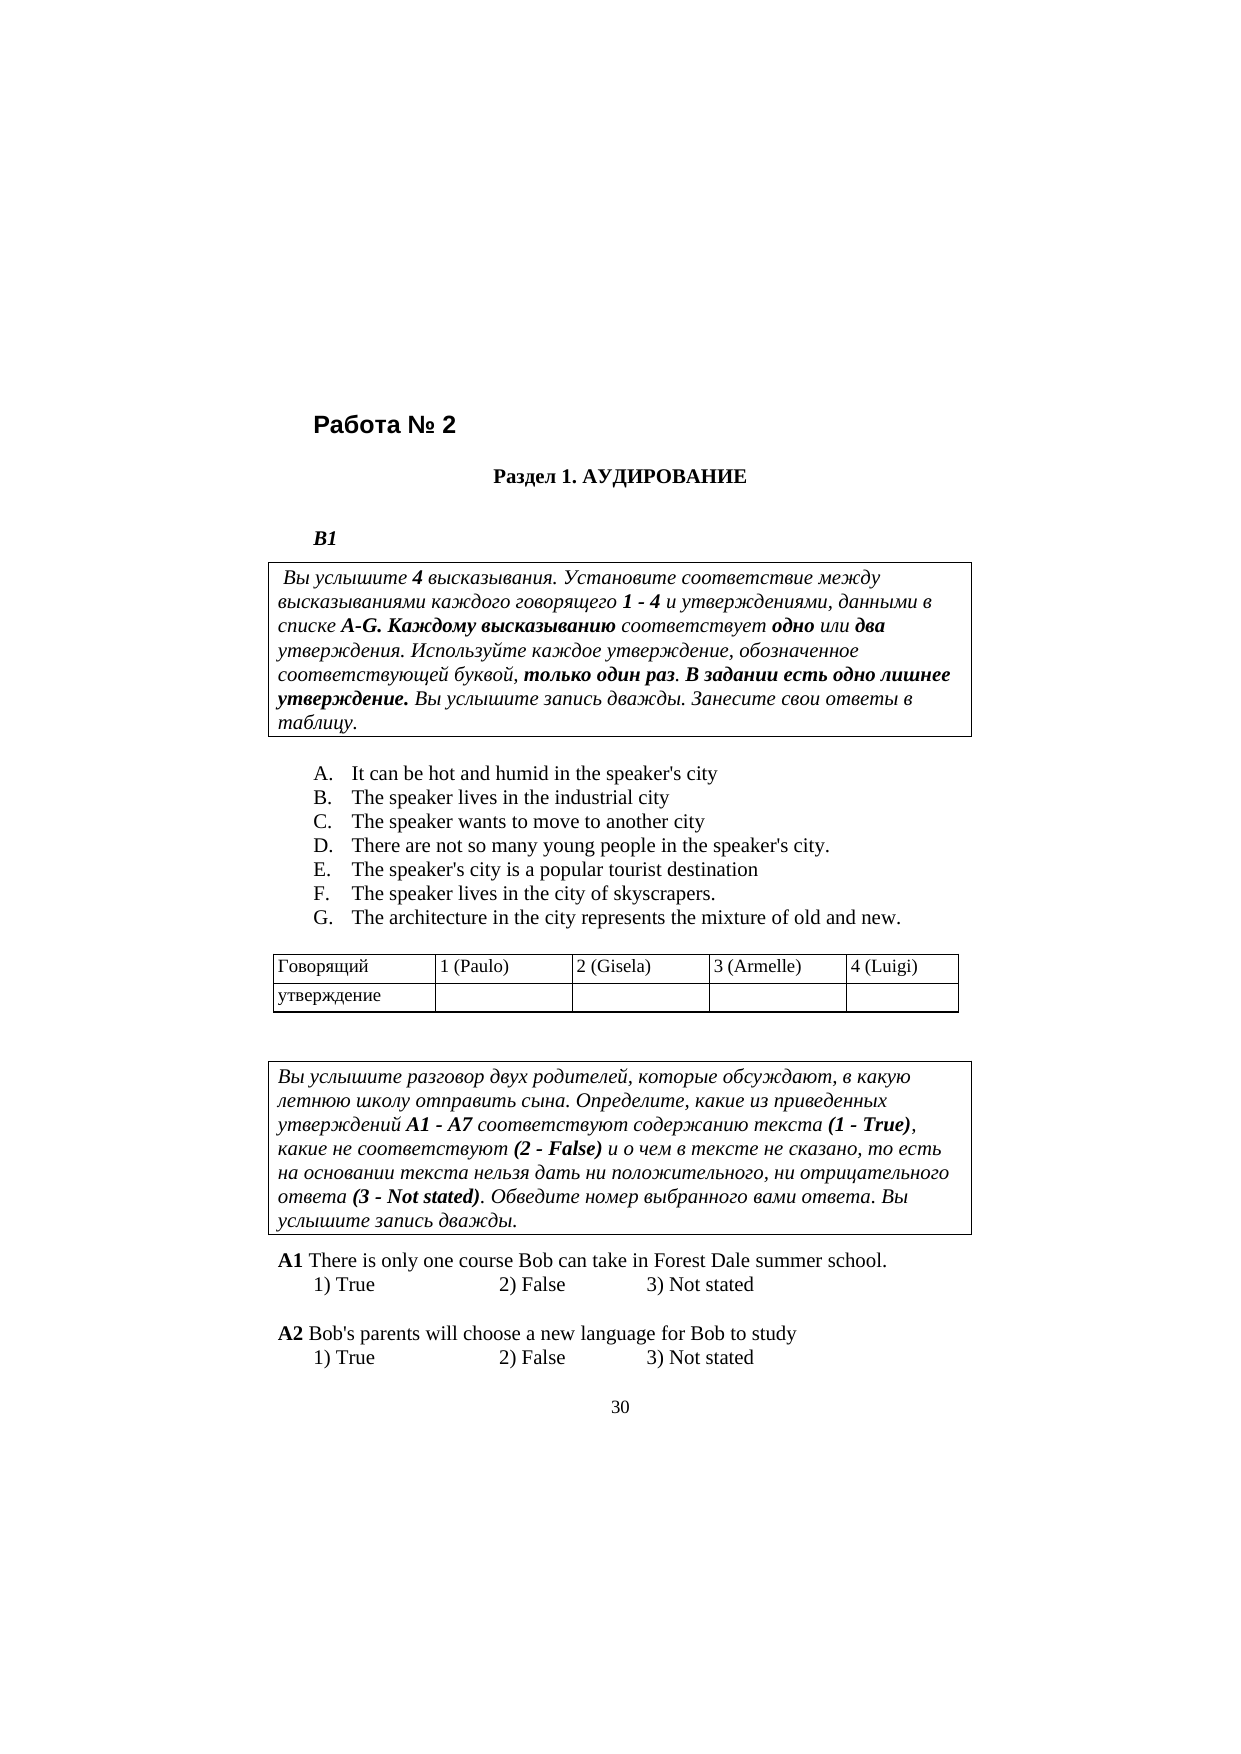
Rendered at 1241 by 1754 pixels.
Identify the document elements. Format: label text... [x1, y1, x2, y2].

text 1) True 2) False 3) Not stated [278, 1345, 963, 1369]
text A2 Bob's parents will choose a new language for Bob to study [278, 1321, 963, 1345]
list It can be hot and humid in the speaker's city [278, 761, 963, 785]
text A1 There is only one course Bob can take in Forest Dale summer school. [278, 1248, 963, 1272]
list The speaker lives in the industrial city [278, 785, 963, 809]
list The architecture in the city represents the mixture of old and new. [278, 905, 963, 929]
text B1 [278, 526, 963, 550]
text 1) True 2) False 3) Not stated [278, 1272, 963, 1296]
text Вы услышите разговор двух родителей, которые обсуждают, в какую летнюю школу отправить сына. Определите, какие из приведенных утверждений A1 - А7 соответствуют содержанию текста (1 - True), какие не соответствуют (2 - False) и о чем в тексте не сказано, то есть на основании текста нельзя дать ни положительного, ни отрицательного ответа (3 - Not stated). Обведите номер выбранного вами ответа. Вы услышите запись дважды. [269, 1062, 971, 1234]
text Вы услышите 4 высказывания. Установите соответствие между высказываниями каждого говорящего 1 - 4 и утверждениями, данными в списке A-G. Каждому высказыванию соответствует одно или два утверждения. Используйте каждое утверждение, обозначенное соответствующей буквой, только один раз. В задании есть одно лишнее утверждение. Вы услышите запись дважды. Занесите свои ответы в таблицу. [269, 563, 971, 736]
list The speaker's city is a popular tourist destination [278, 857, 963, 881]
table_cell [436, 984, 572, 1011]
table_header Говорящий [274, 955, 435, 982]
list The speaker wants to move to another city [278, 809, 963, 833]
table_cell [710, 984, 846, 1011]
list There are not so many young people in the speaker's city. [278, 833, 963, 857]
table_header 1 (Paulo) [436, 955, 572, 982]
text Раздел 1. АУДИРОВАНИЕ [278, 464, 963, 488]
table_cell [847, 984, 958, 1011]
table_header 4 (Luigi) [847, 955, 958, 982]
list The speaker lives in the city of skyscrapers. [278, 881, 963, 905]
table_cell [573, 984, 709, 1011]
table_header 3 (Armelle) [710, 955, 846, 982]
text Работа № 2 [313, 410, 963, 439]
table_cell утверждение [274, 984, 435, 1011]
table_header 2 (Gisela) [573, 955, 709, 982]
